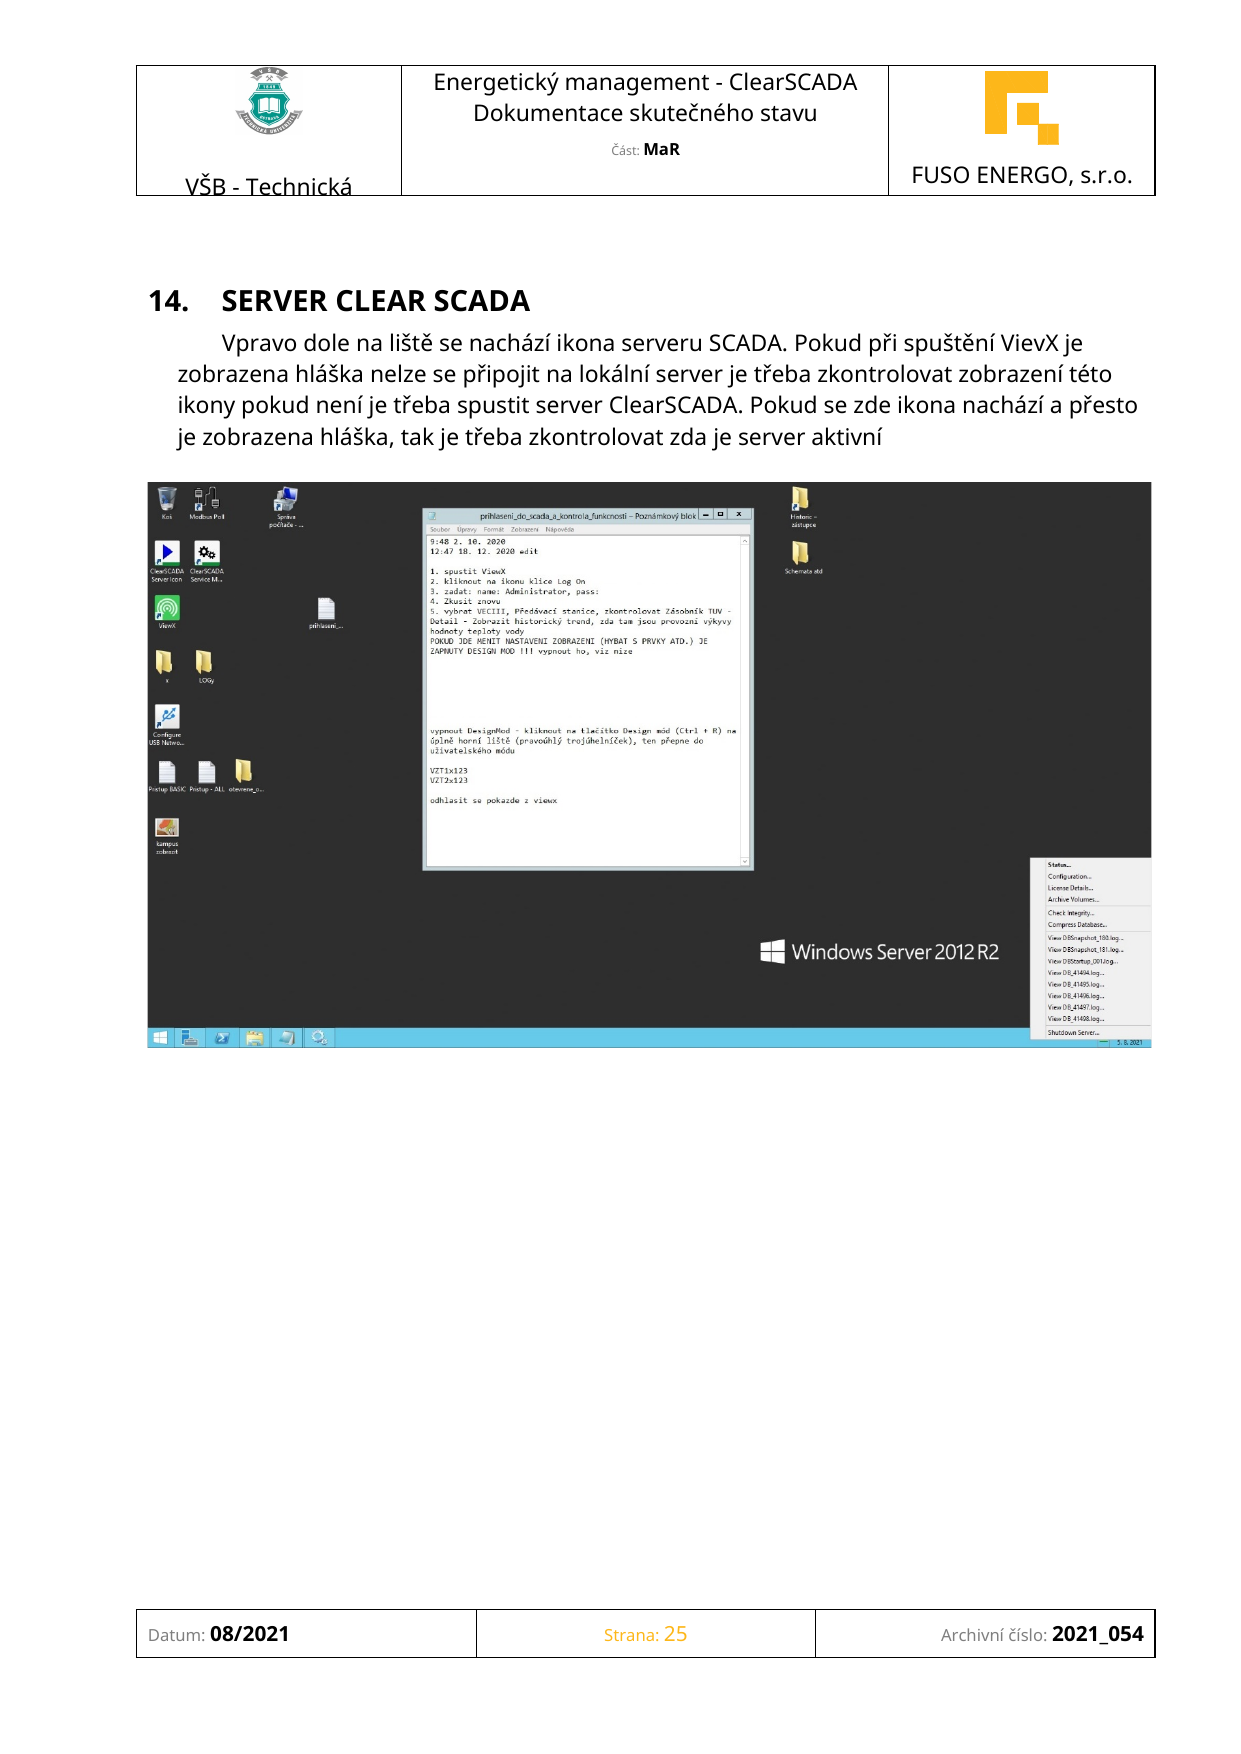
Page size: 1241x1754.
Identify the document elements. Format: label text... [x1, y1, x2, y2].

subtitle server clear scada [148, 281, 1152, 320]
text Vpravo dole na liště se nachází ikona serveru SCADA. Pokud při spuštění VievX je zobrazena hláška nelze se připojit na lokální server je třeba zkontrolovat zobrazení této ikony pokud není je třeba spustit server ClearSCADA. Pokud se zde ikona nachází a přesto je zobrazena hláška, tak je třeba zkontrolovat zda je server aktivní [177, 327, 1152, 452]
picture [147, 482, 1152, 1048]
picture [234, 66, 304, 135]
